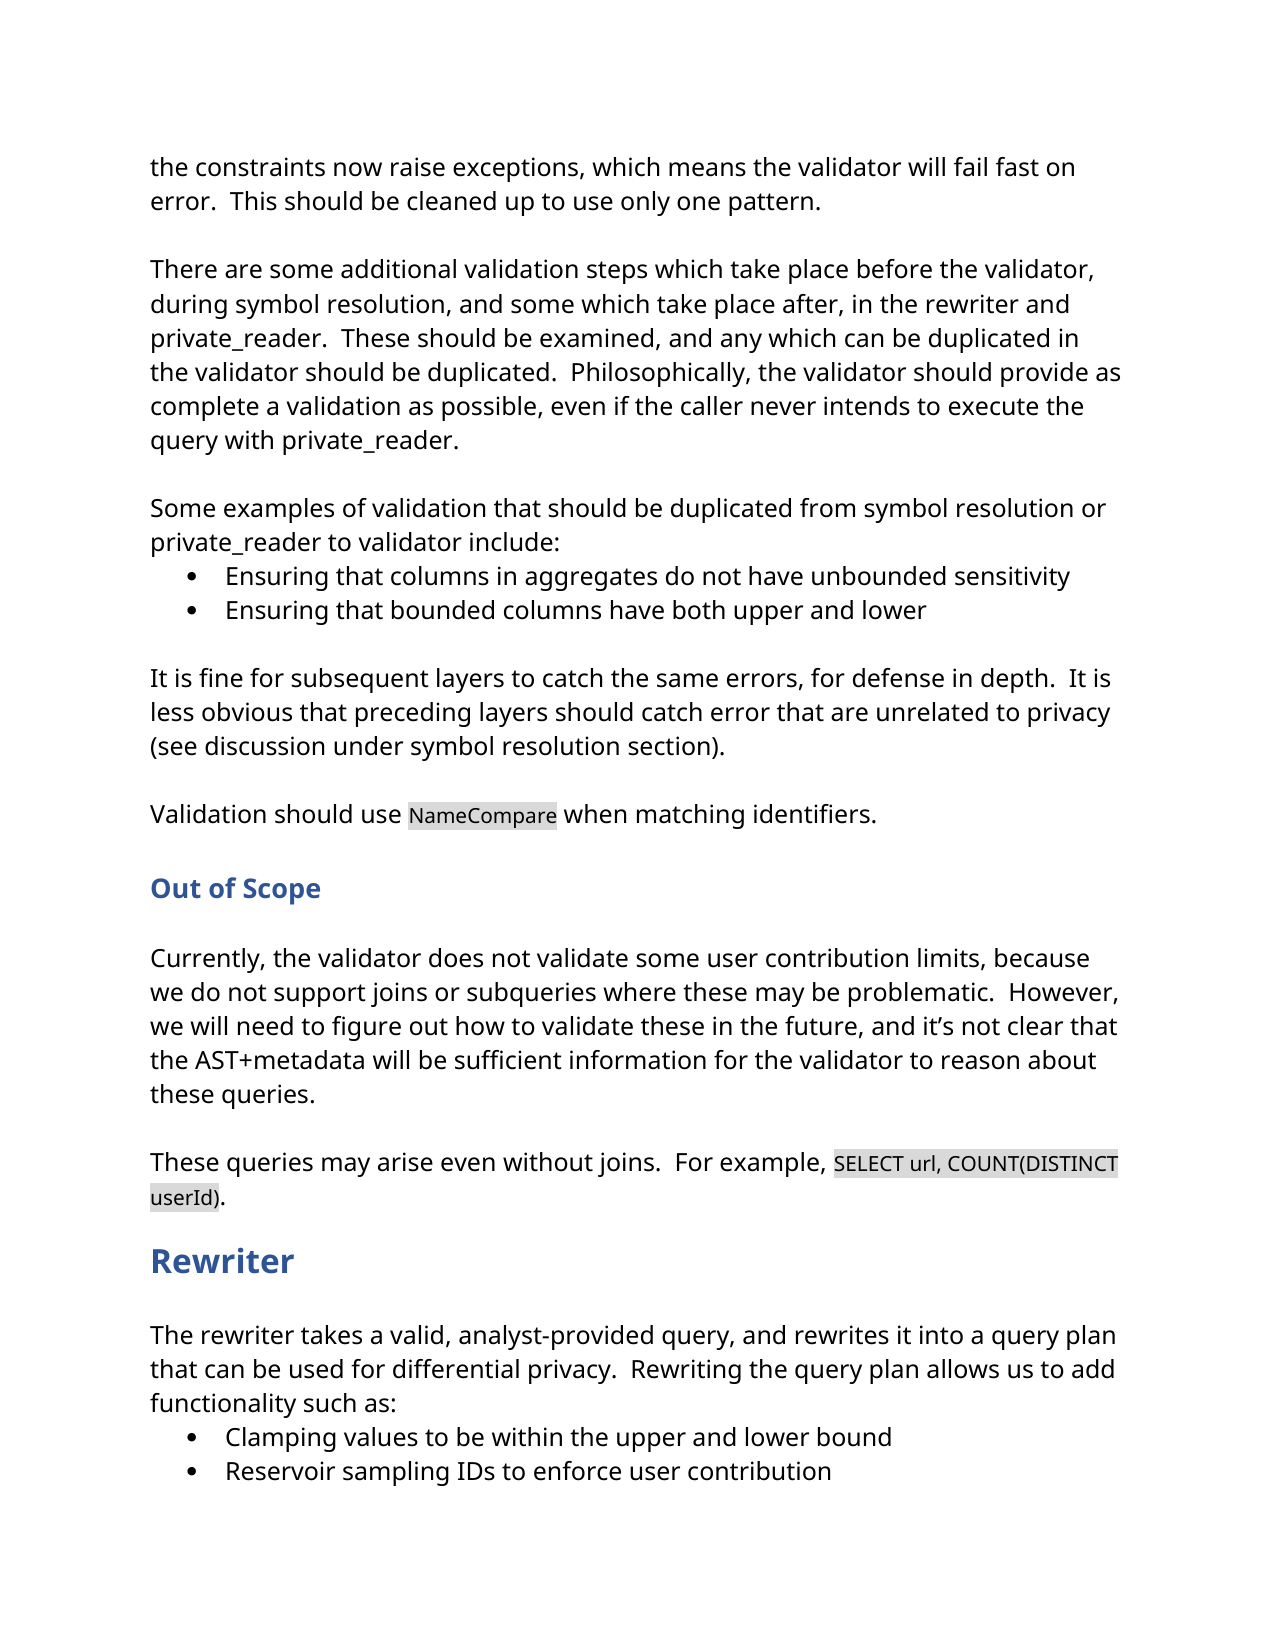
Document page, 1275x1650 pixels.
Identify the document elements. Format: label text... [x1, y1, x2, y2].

text The rewriter takes a valid, analyst-provided query, and rewrites it into a query plan that can be used for differential privacy. Rewriting the query plan allows us to add functionality such as: [150, 1317, 1125, 1419]
text Currently, the validator does not validate some user contribution limits, because we do not support joins or subqueries where these may be problematic. However, we will need to figure out how to validate these in the future, and it’s not clear that the AST+metadata will be sufficient information for the validator to reason about these queries. [150, 940, 1125, 1111]
text These queries may arise even without joins. For example, SELECT url, COUNT(DISTINCT userId). [150, 1145, 1125, 1213]
subtitle Rewriter [150, 1238, 1125, 1283]
list Reservoir sampling IDs to enforce user contribution [187, 1454, 1125, 1488]
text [150, 150, 1125, 218]
list Clamping values to be within the upper and lower bound [187, 1419, 1125, 1454]
text It is fine for subsequent layers to catch the same errors, for defense in depth. It is less obvious that preceding layers should catch error that are unrelated to privacy (see discussion under symbol resolution section). [150, 661, 1125, 763]
text There are some additional validation steps which take place before the validator, during symbol resolution, and some which take place after, in the rewriter and private_reader. These should be examined, and any which can be duplicated in the validator should be duplicated. Philosophically, the validator should provide as complete a validation as possible, even if the caller never intends to execute the query with private_reader. [150, 252, 1125, 457]
text Validation should use NameCompare when matching identifiers. [150, 797, 1125, 831]
list Ensuring that bounded columns have both upper and lower [187, 593, 1125, 627]
subtitle Out of Scope [150, 869, 1125, 906]
list Ensuring that columns in aggregates do not have unbounded sensitivity [187, 559, 1125, 593]
text Some examples of validation that should be duplicated from symbol resolution or private_reader to validator include: [150, 491, 1125, 559]
